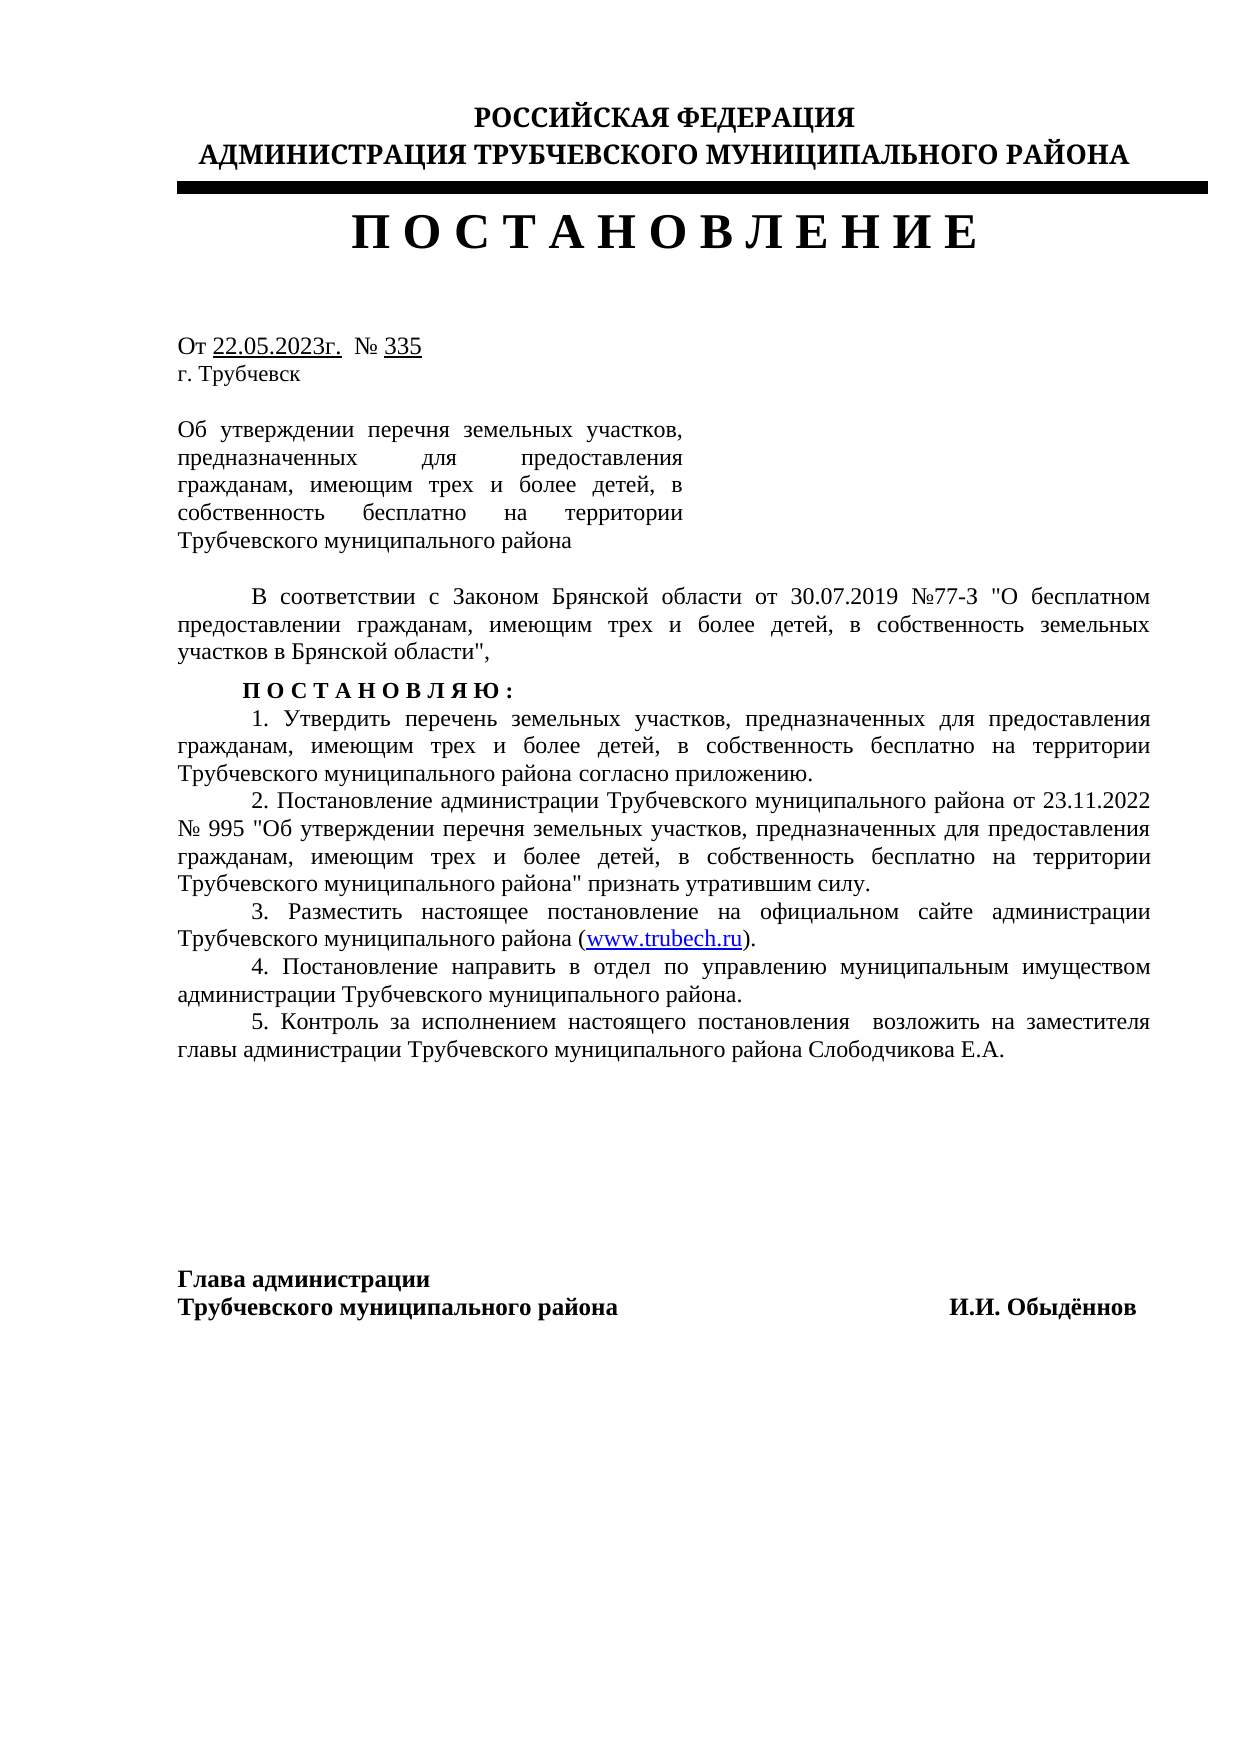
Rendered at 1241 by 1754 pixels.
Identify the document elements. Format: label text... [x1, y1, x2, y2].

text 5. Контроль за исполнением настоящего постановления возложить на заместителя главы администрации Трубчевского муниципального района Слободчикова Е.А. [177, 1007, 1152, 1062]
text 2. Постановление администрации Трубчевского муниципального района от 23.11.2022 № 995 "Об утверждении перечня земельных участков, предназначенных для предоставления гражданам, имеющим трех и более детей, в собственность бесплатно на территории Трубчевского муниципального района" признать утратившим силу. [177, 786, 1152, 897]
text Трубчевского муниципального района И.И. Обыдённов [177, 1292, 1152, 1321]
text РОССИЙСКАЯ ФЕДЕРАЦИЯ [177, 99, 1152, 136]
text П О С Т А Н О В Л Е Н И Е [177, 201, 1152, 259]
text Об утверждении перечня земельных участков, предназначенных для предоставления гражданам, имеющим трех и более детей, в собственность бесплатно на территории Трубчевского муниципального района [177, 415, 683, 553]
text Глава администрации [177, 1264, 1152, 1292]
title г. Трубчевск [177, 360, 1152, 386]
text АДМИНИСТРАЦИЯ ТРУБЧЕВСКОГО МУНИЦИПАЛЬНОГО РАЙОНА [177, 136, 1152, 173]
title От 22.05.2023г. № 335 [177, 331, 1152, 360]
text 3. Разместить настоящее постановление на официальном сайте администрации Трубчевского муниципального района (www.trubech.ru). [177, 897, 1152, 952]
text В соответствии с Законом Брянской области от 30.07.2019 №77-З "О бесплатном предоставлении гражданам, имеющим трех и более детей, в собственность земельных участков в Брянской области", [177, 582, 1152, 665]
text ПОСТАНОВЛЯЮ: [177, 677, 1152, 704]
text 1. Утвердить перечень земельных участков, предназначенных для предоставления гражданам, имеющим трех и более детей, в собственность бесплатно на территории Трубчевского муниципального района согласно приложению. [177, 704, 1152, 786]
text 4. Постановление направить в отдел по управлению муниципальным имуществом администрации Трубчевского муниципального района. [177, 952, 1152, 1007]
